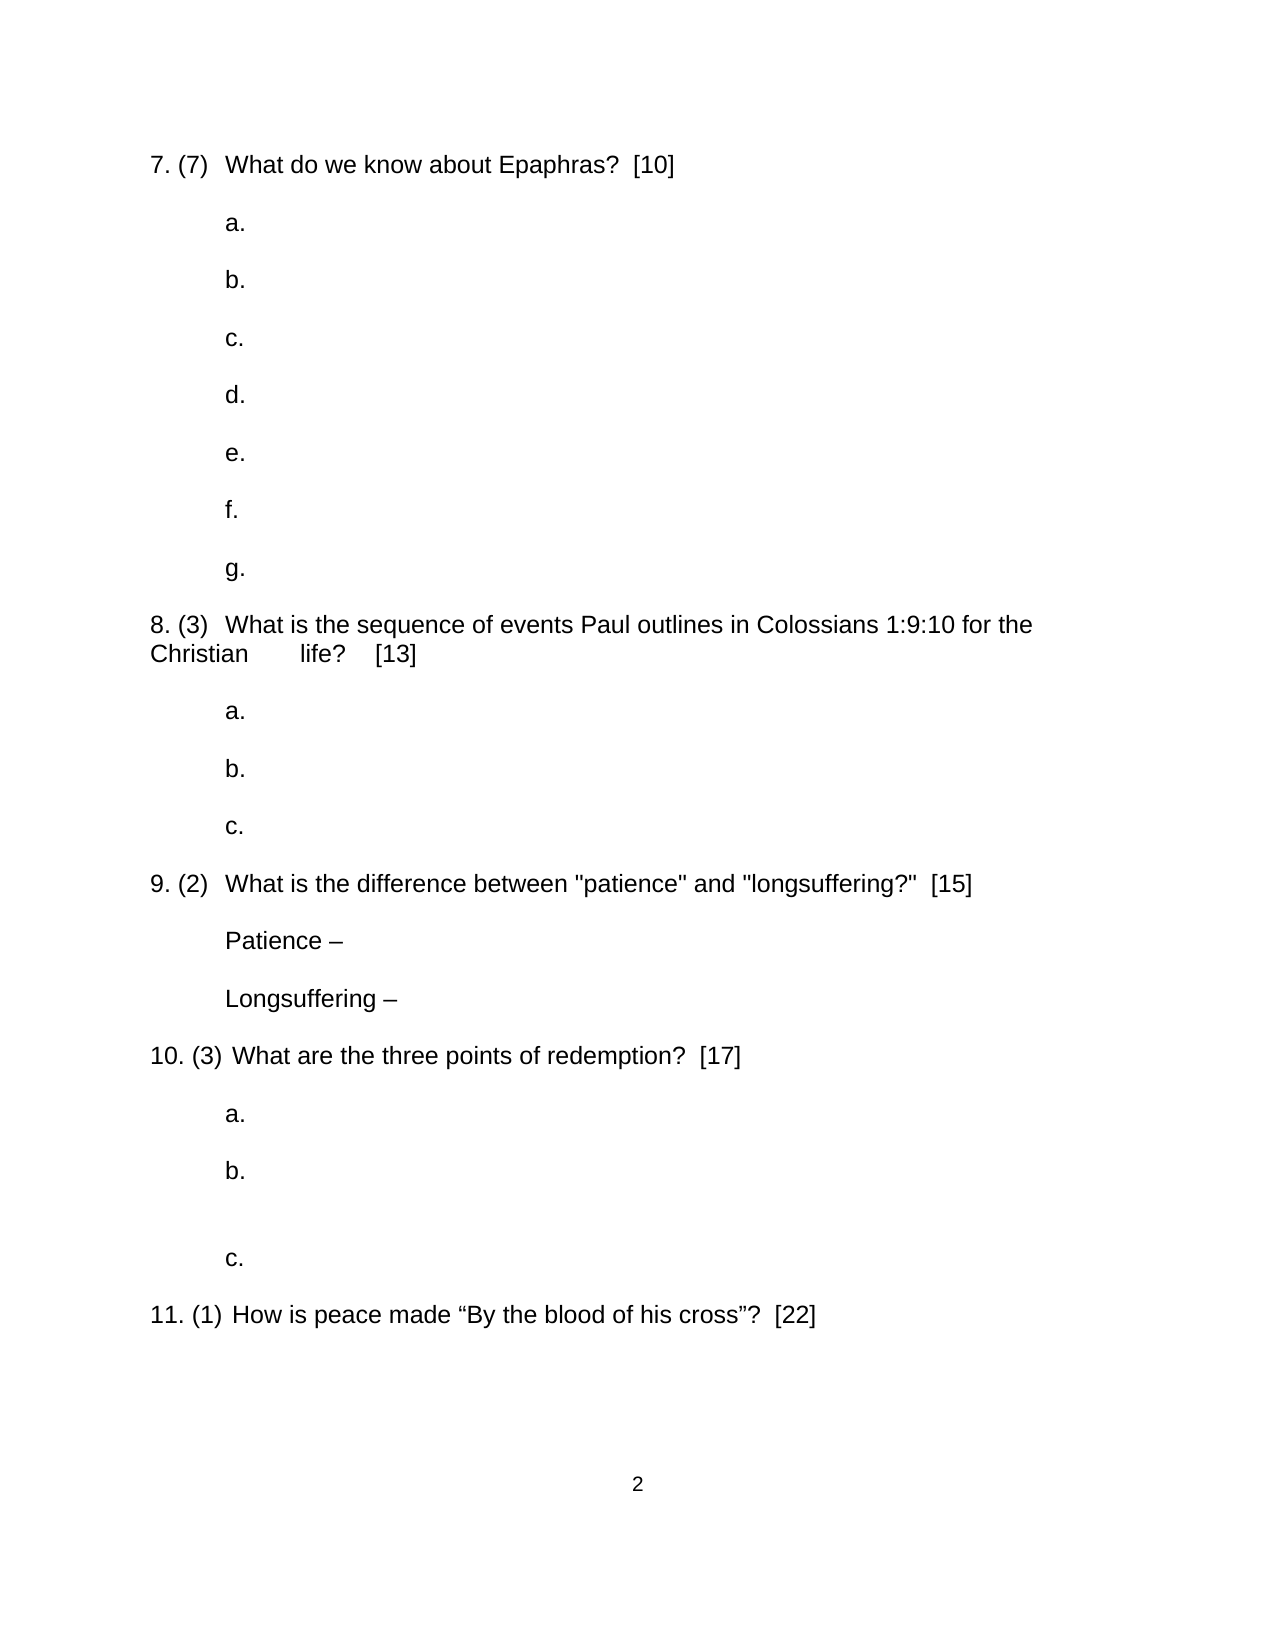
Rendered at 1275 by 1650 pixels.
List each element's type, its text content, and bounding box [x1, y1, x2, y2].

text 10. (3) What are the three points of redemption? [17] [150, 1041, 1125, 1070]
text a. [150, 207, 1125, 236]
text f. [150, 495, 1125, 524]
text 11. (1) How is peace made “By the blood of his cross”? [22] [150, 1300, 1125, 1329]
text a. [150, 1099, 1125, 1127]
text Patience – [150, 926, 1125, 955]
text b. [225, 1156, 1125, 1185]
text 7. (7) What do we know about Epaphras? [10] [150, 150, 1125, 179]
text c. [150, 811, 1125, 840]
text Longsuffering – [150, 984, 1125, 1012]
text b. [150, 754, 1125, 782]
text c. [225, 1242, 1125, 1271]
text g. [150, 552, 1125, 581]
text a. [150, 696, 1125, 725]
text c. [150, 322, 1125, 351]
text e. [150, 437, 1125, 466]
text b. [150, 265, 1125, 294]
text d. [150, 380, 1125, 409]
text 8. (3) What is the sequence of events Paul outlines in Colossians 1:9:10 for the Christian life? [13] [150, 610, 1125, 667]
text 9. (2) What is the difference between "patience" and "longsuffering?" [15] [150, 869, 1125, 897]
